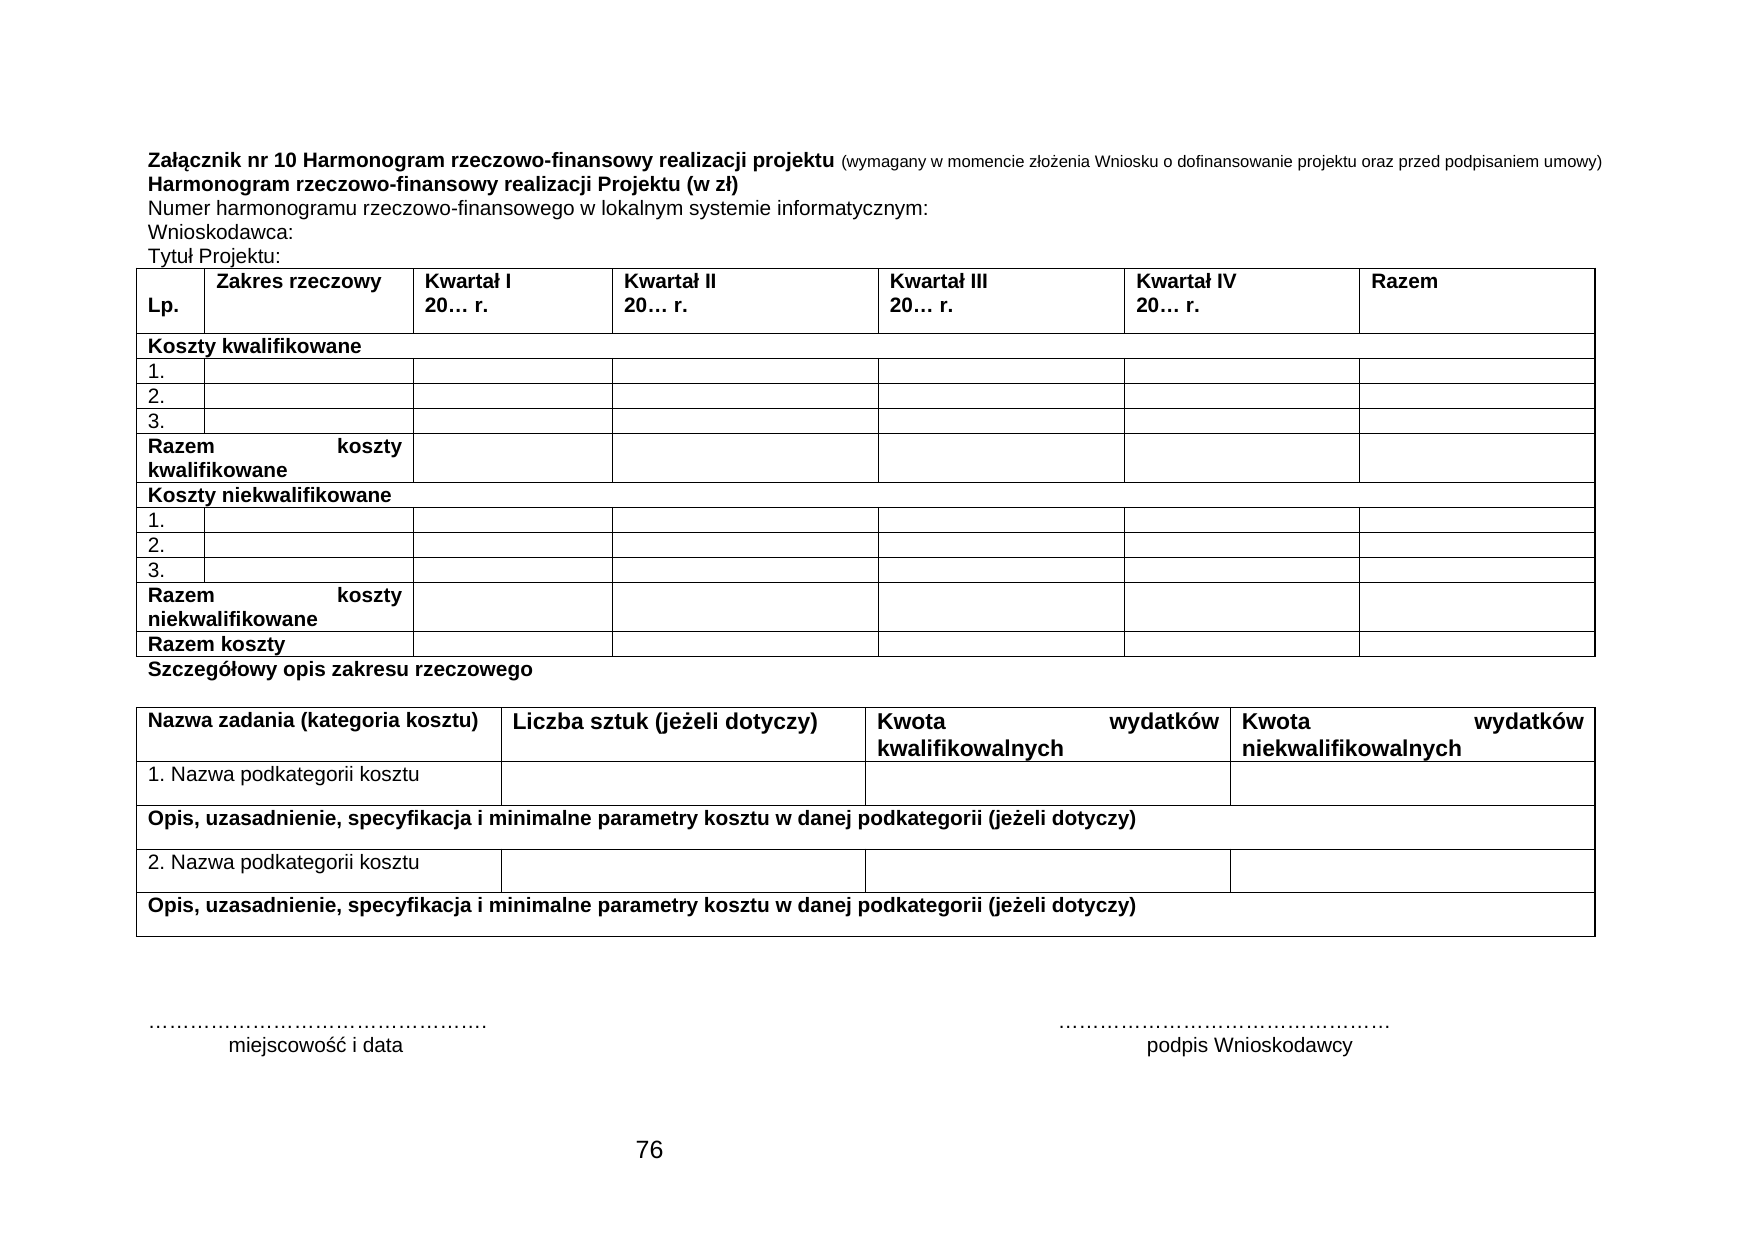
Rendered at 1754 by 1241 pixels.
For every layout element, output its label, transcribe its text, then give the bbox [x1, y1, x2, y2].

table_cell [1125, 384, 1359, 408]
table_cell [879, 632, 1124, 656]
table_cell [866, 850, 1230, 892]
table_header Liczba sztuk (jeżeli dotyczy) [502, 708, 865, 761]
text Wnioskodawca: [148, 219, 1606, 243]
table_cell Razem koszty niekwalifikowane [137, 583, 413, 631]
table_cell Koszty kwalifikowane [137, 334, 1594, 358]
table_header Kwota wydatków niekwalifikowalnych [1231, 708, 1594, 761]
table_header Kwartał III 20… r. [879, 269, 1124, 333]
table_cell 1. Nazwa podkategorii kosztu [137, 762, 501, 805]
table_cell Opis, uzasadnienie, specyfikacja i minimalne parametry kosztu w danej podkategorii (jeżeli dotyczy) [137, 893, 1594, 936]
table_cell [879, 409, 1124, 433]
table_cell [866, 762, 1230, 805]
text Harmonogram rzeczowo-finansowy realizacji Projektu (w zł) [148, 172, 1606, 196]
table_cell [205, 508, 413, 532]
table_cell [1360, 508, 1594, 532]
table_cell [1360, 583, 1594, 631]
text Szczegółowy opis zakresu rzeczowego [148, 657, 1606, 681]
table_header Zakres rzeczowy [205, 269, 413, 333]
table_header Kwota wydatków kwalifikowalnych [866, 708, 1230, 761]
table_header Kwartał II 20… r. [613, 269, 878, 333]
table_cell [1360, 558, 1594, 582]
table_cell [205, 409, 413, 433]
table_cell [414, 632, 612, 656]
table_header Razem [1360, 269, 1594, 333]
table_cell [1231, 850, 1594, 892]
table_cell [1360, 409, 1594, 433]
table_cell [613, 583, 878, 631]
table_cell [1125, 558, 1359, 582]
table_cell [205, 558, 413, 582]
table_cell Razem koszty [137, 632, 413, 656]
table_cell [414, 384, 612, 408]
table_cell [879, 508, 1124, 532]
table_cell 3. [137, 409, 204, 433]
table_header Kwartał I 20… r. [414, 269, 612, 333]
text Numer harmonogramu rzeczowo-finansowego w lokalnym systemie informatycznym: [148, 196, 1606, 219]
table_cell [205, 384, 413, 408]
text Załącznik nr 10 Harmonogram rzeczowo-finansowy realizacji projektu (wymagany w momencie złożenia Wniosku o dofinansowanie projektu oraz przed podpisaniem umowy) [148, 148, 1606, 172]
text Tytuł Projektu: [148, 243, 1606, 267]
table_cell [613, 558, 878, 582]
table_cell [879, 558, 1124, 582]
table_cell Razem koszty kwalifikowane [137, 434, 413, 482]
table_header Kwartał IV 20… r. [1125, 269, 1359, 333]
table_cell [502, 762, 865, 805]
table_cell 2. [137, 533, 204, 557]
table_cell [613, 384, 878, 408]
table_cell [414, 583, 612, 631]
table_cell [205, 359, 413, 383]
table_cell [879, 533, 1124, 557]
table_cell [1360, 359, 1594, 383]
table_cell [613, 632, 878, 656]
table_cell [414, 359, 612, 383]
table_header Nazwa zadania (kategoria kosztu) [137, 708, 501, 761]
table_cell [414, 409, 612, 433]
table_cell [879, 359, 1124, 383]
table_cell [613, 533, 878, 557]
table_cell [1231, 762, 1594, 805]
table_cell [1125, 434, 1359, 482]
table_cell 1. [137, 508, 204, 532]
table_cell [1360, 533, 1594, 557]
table_cell [1125, 359, 1359, 383]
table_cell [613, 409, 878, 433]
table_cell 3. [137, 558, 204, 582]
table_cell [1125, 583, 1359, 631]
table_cell [414, 508, 612, 532]
table_cell [414, 533, 612, 557]
table_cell Koszty niekwalifikowane [137, 483, 1594, 507]
table_cell [879, 583, 1124, 631]
table_cell [613, 359, 878, 383]
table_cell [879, 434, 1124, 482]
table_cell [414, 434, 612, 482]
table_cell [1125, 632, 1359, 656]
table_cell [879, 384, 1124, 408]
table_header Lp. [137, 269, 204, 333]
table_cell [1360, 384, 1594, 408]
table_cell [1125, 508, 1359, 532]
table_cell [1125, 533, 1359, 557]
table_cell [205, 533, 413, 557]
text …………………………………………. ………………………………………… [148, 1009, 1606, 1033]
table_cell [1125, 409, 1359, 433]
table_cell [613, 508, 878, 532]
table_cell 2. Nazwa podkategorii kosztu [137, 850, 501, 892]
table_cell [414, 558, 612, 582]
table_cell [1360, 434, 1594, 482]
table_cell [613, 434, 878, 482]
text miejscowość i data podpis Wnioskodawcy [148, 1033, 1606, 1057]
table_cell 1. [137, 359, 204, 383]
table_cell [1360, 632, 1594, 656]
table_cell 2. [137, 384, 204, 408]
table_cell [502, 850, 865, 892]
table_cell Opis, uzasadnienie, specyfikacja i minimalne parametry kosztu w danej podkategorii (jeżeli dotyczy) [137, 806, 1594, 848]
